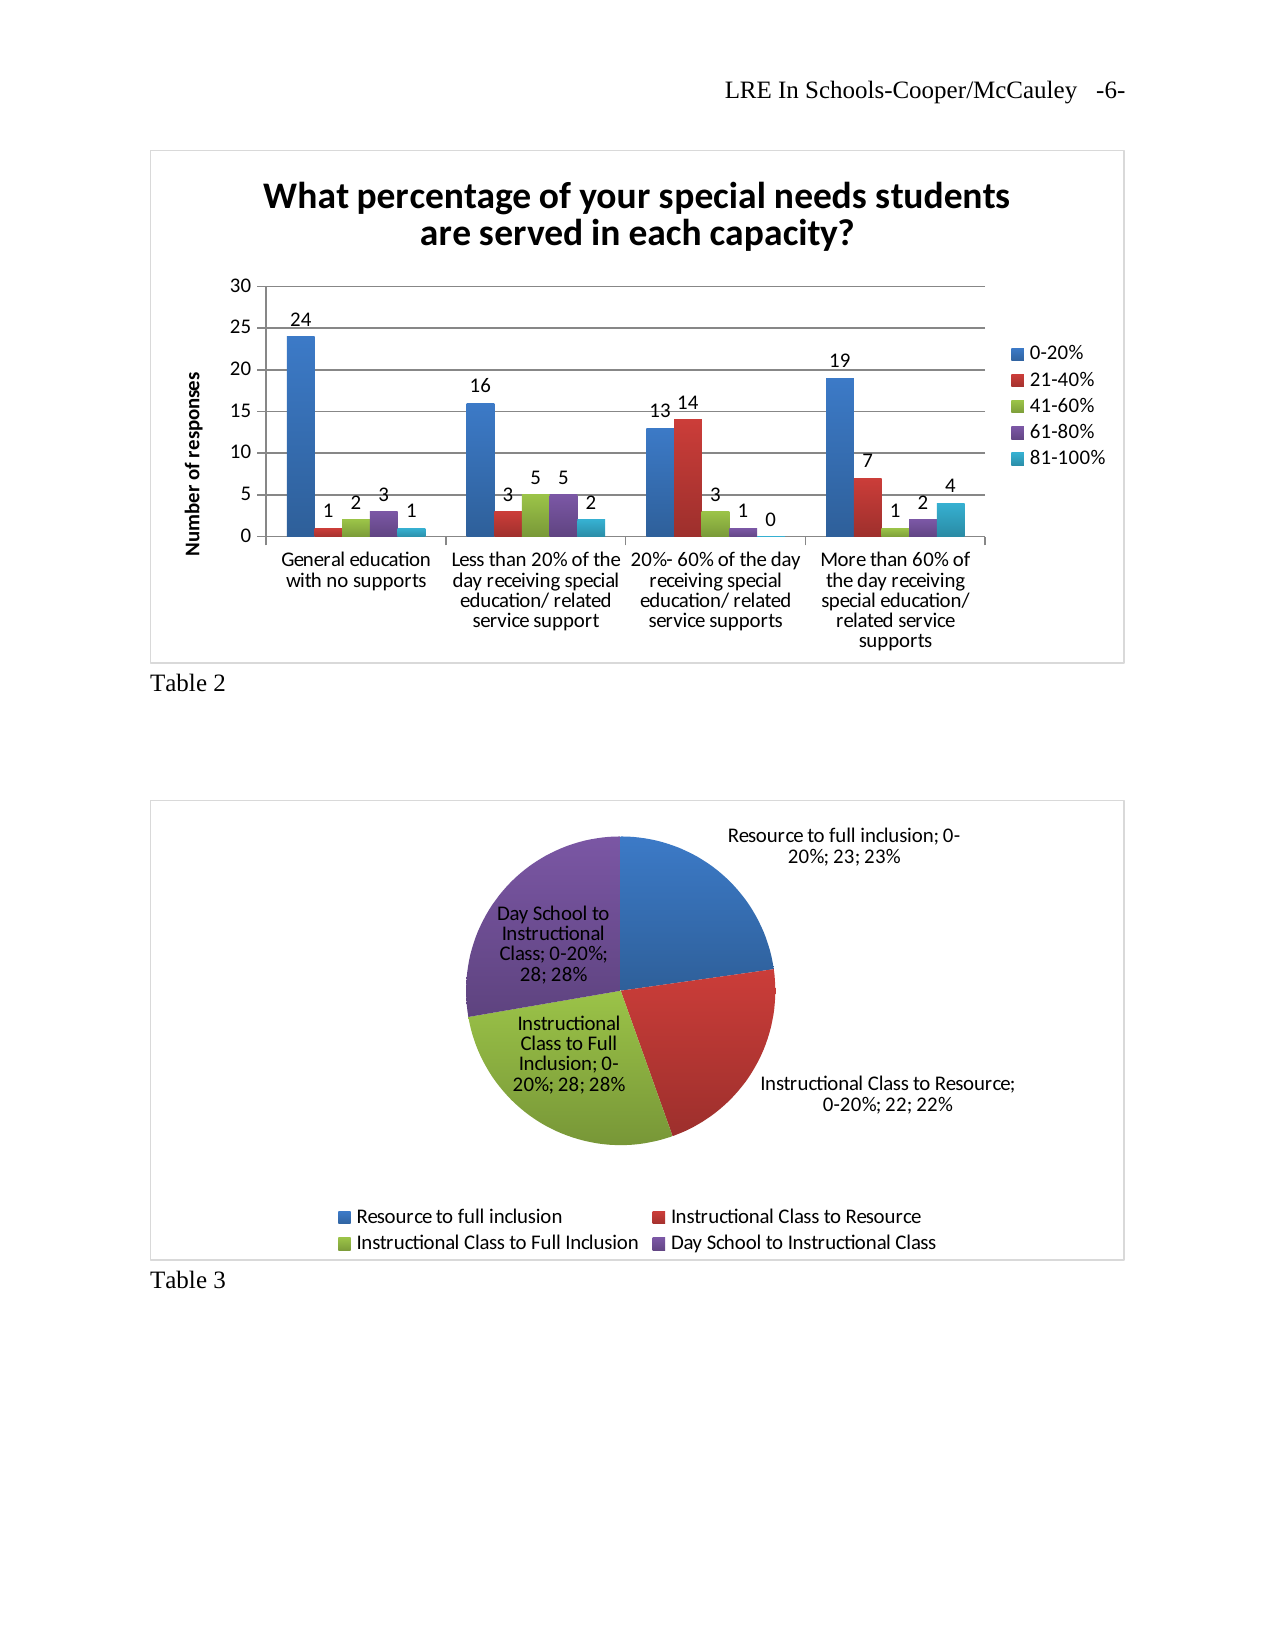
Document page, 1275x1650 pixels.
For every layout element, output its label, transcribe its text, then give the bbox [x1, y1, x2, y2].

text Table 3 [150, 1265, 1125, 1294]
text Table 2 [150, 668, 1125, 697]
